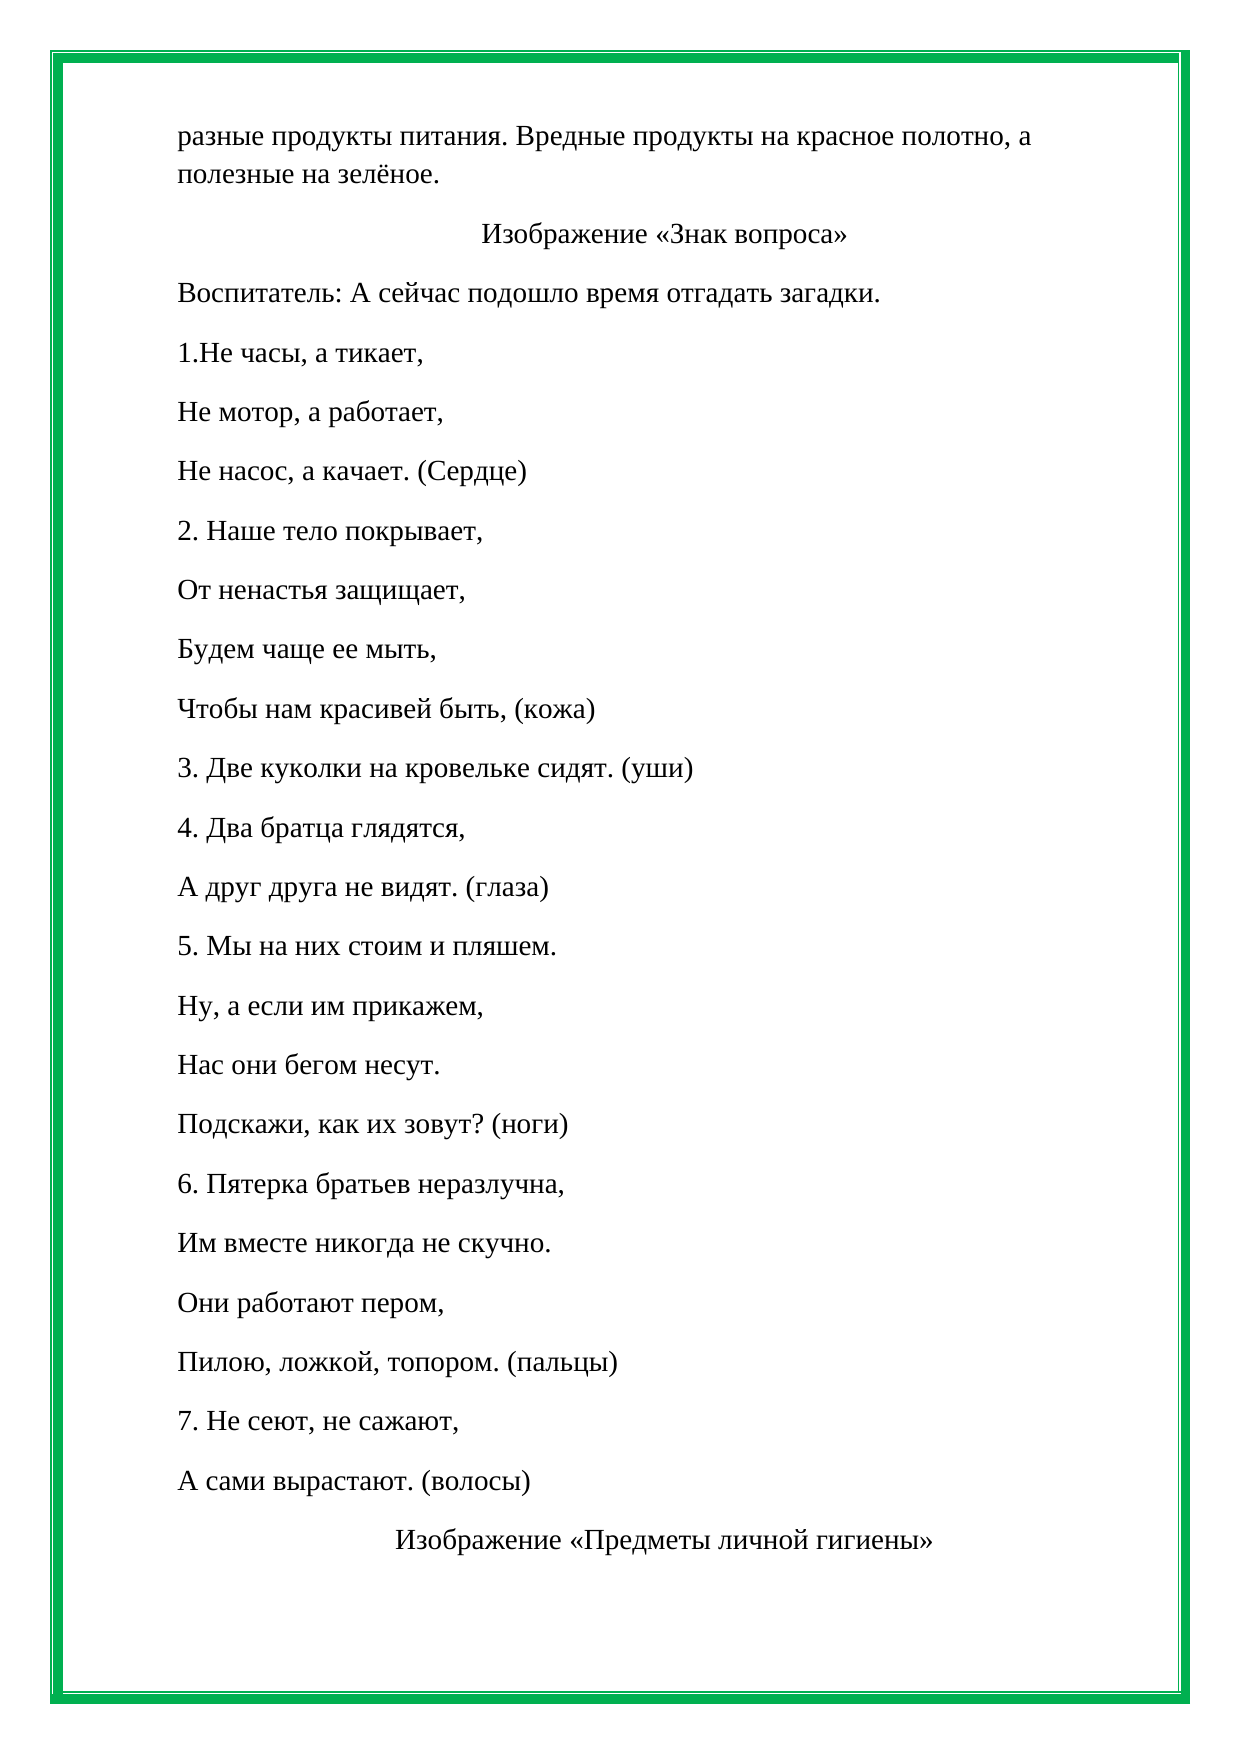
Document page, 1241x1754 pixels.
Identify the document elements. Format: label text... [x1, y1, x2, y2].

text 1.He часы, а тикает, [177, 335, 1152, 368]
text От ненастья защищает, [177, 572, 1152, 606]
text А сами вырастают. (волосы) [177, 1463, 1152, 1496]
text Нас они бегом несут. [177, 1047, 1152, 1081]
text Пилою, ложкой, топором. (пальцы) [177, 1344, 1152, 1378]
text 7. Не сеют, не сажают, [177, 1403, 1152, 1437]
text Изображение «Предметы личной гигиены» [177, 1522, 1152, 1556]
text Ну, а если им прикажем, [177, 988, 1152, 1021]
text 5. Мы на них стоим и пляшем. [177, 928, 1152, 962]
text 2. Наше тело покрывает, [177, 513, 1152, 546]
text Воспитатель: А сейчас подошло время отгадать загадки. [177, 275, 1152, 309]
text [177, 118, 1152, 190]
text Им вместе никогда не скучно. [177, 1225, 1152, 1259]
text Не мотор, а работает, [177, 394, 1152, 428]
text 6. Пятерка братьев неразлучна, [177, 1166, 1152, 1199]
text Не насос, а качает. (Сердце) [177, 453, 1152, 487]
text Будем чаще ее мыть, [177, 632, 1152, 665]
text 3. Две куколки на кровельке сидят. (уши) [177, 750, 1152, 784]
text А друг друга не видят. (глаза) [177, 869, 1152, 903]
text Подскажи, как их зовут? (ноги) [177, 1107, 1152, 1140]
text Чтобы нам красивей быть, (кожа) [177, 691, 1152, 724]
text Они работают пером, [177, 1285, 1152, 1318]
text Изображение «Знак вопроса» [177, 216, 1152, 249]
text 4. Два братца глядятся, [177, 810, 1152, 843]
